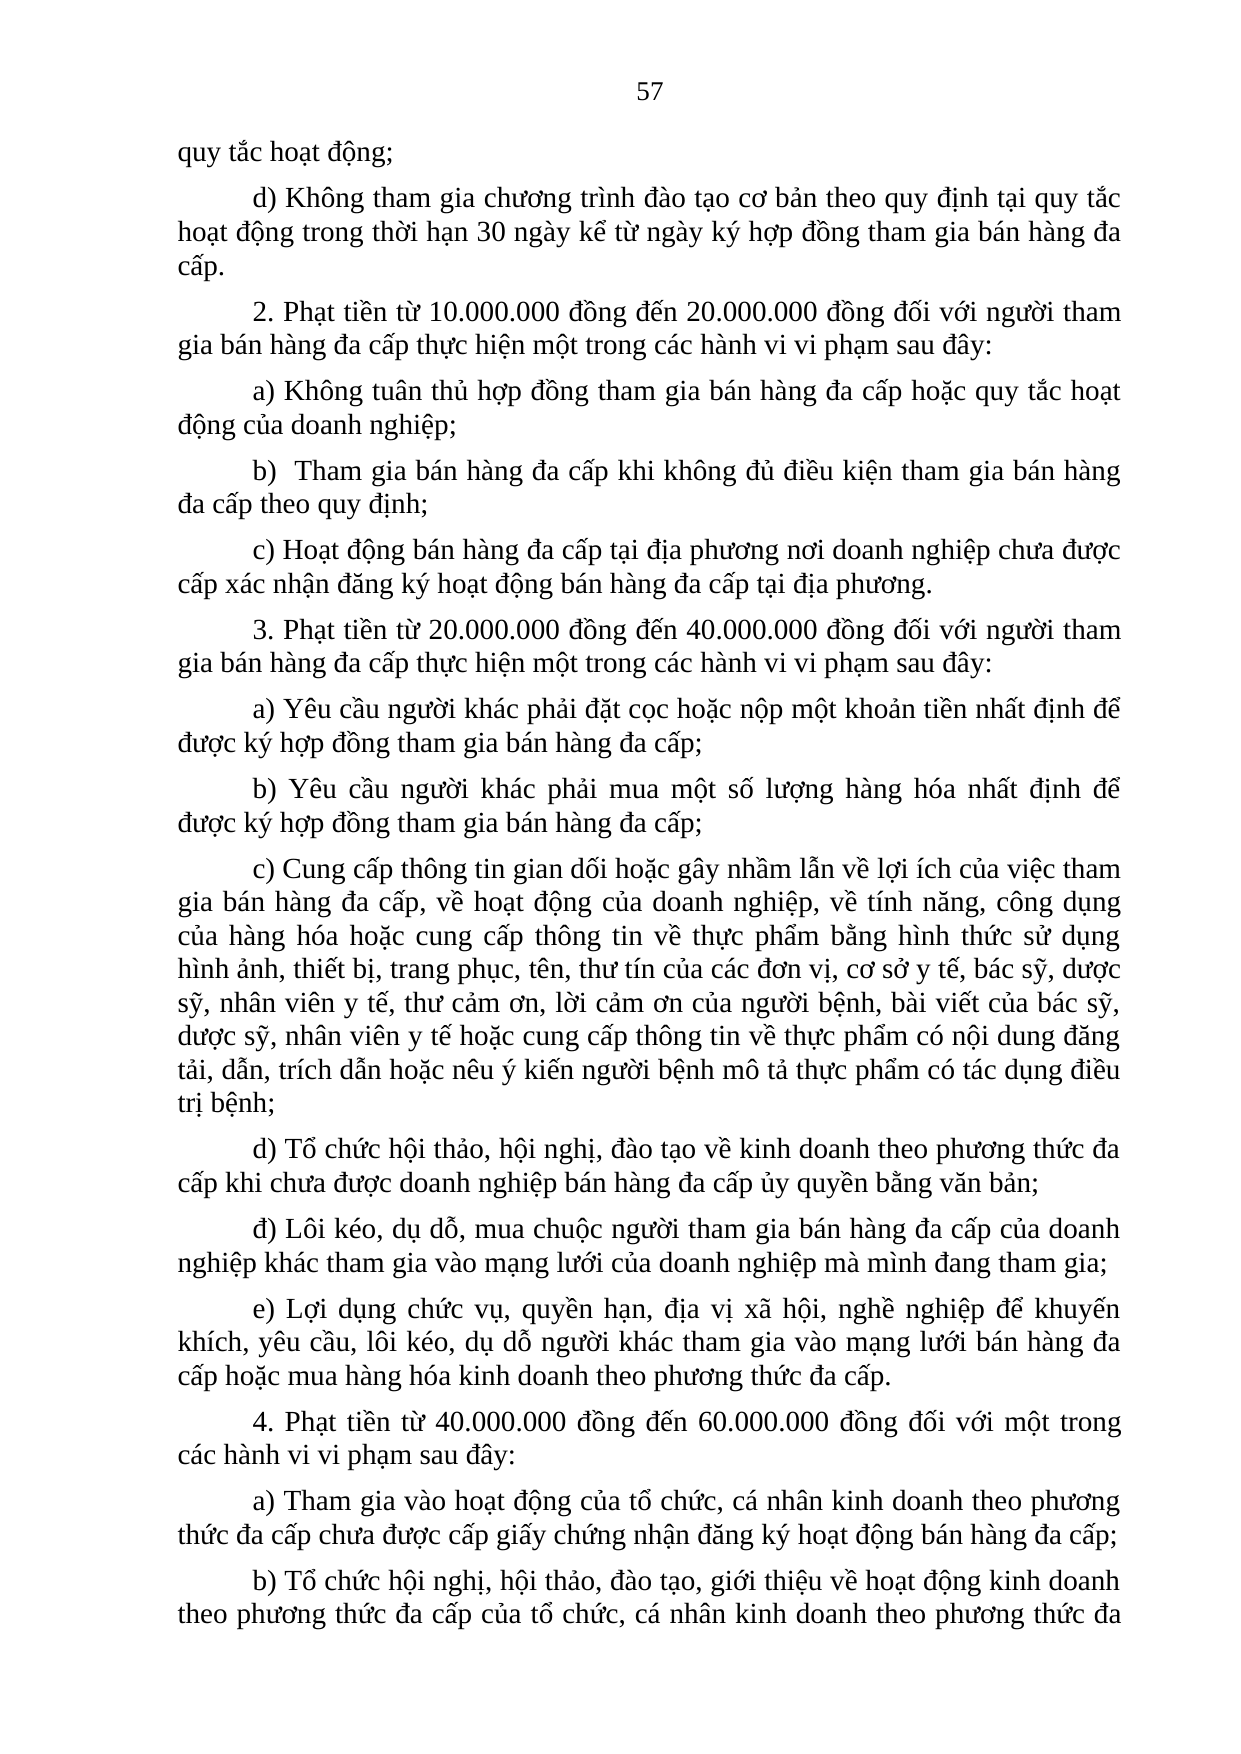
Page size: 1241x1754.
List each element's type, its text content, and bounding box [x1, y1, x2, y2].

text 2. Phạt tiền từ 10.000.000 đồng đến 20.000.000 đồng đối với người tham gia bán hàng đa cấp thực hiện một trong các hành vi vi phạm sau đây: [177, 294, 1122, 361]
text d) Không tham gia chương trình đào tạo cơ bản theo quy định tại quy tắc hoạt động trong thời hạn 30 ngày kể từ ngày ký hợp đồng tham gia bán hàng đa cấp. [177, 181, 1122, 281]
text 4. Phạt tiền từ 40.000.000 đồng đến 60.000.000 đồng đối với một trong các hành vi vi phạm sau đây: [177, 1404, 1122, 1471]
text b) Yêu cầu người khác phải mua một số lượng hàng hóa nhất định để được ký hợp đồng tham gia bán hàng đa cấp; [177, 771, 1122, 838]
text b) Tham gia bán hàng đa cấp khi không đủ điều kiện tham gia bán hàng đa cấp theo quy định; [177, 453, 1122, 520]
text e) Lợi dụng chức vụ, quyền hạn, địa vị xã hội, nghề nghiệp để khuyến khích, yêu cầu, lôi kéo, dụ dỗ người khác tham gia vào mạng lưới bán hàng đa cấp hoặc mua hàng hóa kinh doanh theo phương thức đa cấp. [177, 1291, 1122, 1391]
text a) Yêu cầu người khác phải đặt cọc hoặc nộp một khoản tiền nhất định để được ký hợp đồng tham gia bán hàng đa cấp; [177, 692, 1122, 759]
text đ) Lôi kéo, dụ dỗ, mua chuộc người tham gia bán hàng đa cấp của doanh nghiệp khác tham gia vào mạng lưới của doanh nghiệp mà mình đang tham gia; [177, 1211, 1122, 1278]
text a) Không tuân thủ hợp đồng tham gia bán hàng đa cấp hoặc quy tắc hoạt động của doanh nghiệp; [177, 373, 1122, 440]
text d) Tổ chức hội thảo, hội nghị, đào tạo về kinh doanh theo phương thức đa cấp khi chưa được doanh nghiệp bán hàng đa cấp ủy quyền bằng văn bản; [177, 1132, 1122, 1199]
text a) Tham gia vào hoạt động của tổ chức, cá nhân kinh doanh theo phương thức đa cấp chưa được cấp giấy chứng nhận đăng ký hoạt động bán hàng đa cấp; [177, 1483, 1122, 1551]
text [177, 1563, 1122, 1630]
text 3. Phạt tiền từ 20.000.000 đồng đến 40.000.000 đồng đối với người tham gia bán hàng đa cấp thực hiện một trong các hành vi vi phạm sau đây: [177, 612, 1122, 679]
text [177, 134, 1122, 168]
text c) Hoạt động bán hàng đa cấp tại địa phương nơi doanh nghiệp chưa được cấp xác nhận đăng ký hoạt động bán hàng đa cấp tại địa phương. [177, 532, 1122, 599]
text c) Cung cấp thông tin gian dối hoặc gây nhầm lẫn về lợi ích của việc tham gia bán hàng đa cấp, về hoạt động của doanh nghiệp, về tính năng, công dụng của hàng hóa hoặc cung cấp thông tin về thực phẩm bằng hình thức sử dụng hình ảnh, thiết bị, trang phục, tên, thư tín của các đơn vị, cơ sở y tế, bác sỹ, dược sỹ, nhân viên y tế, thư cảm ơn, lời cảm ơn của người bệnh, bài viết của bác sỹ, dược sỹ, nhân viên y tế hoặc cung cấp thông tin về thực phẩm có nội dung đăng tải, dẫn, trích dẫn hoặc nêu ý kiến người bệnh mô tả thực phẩm có tác dụng điều trị bệnh; [177, 851, 1122, 1119]
